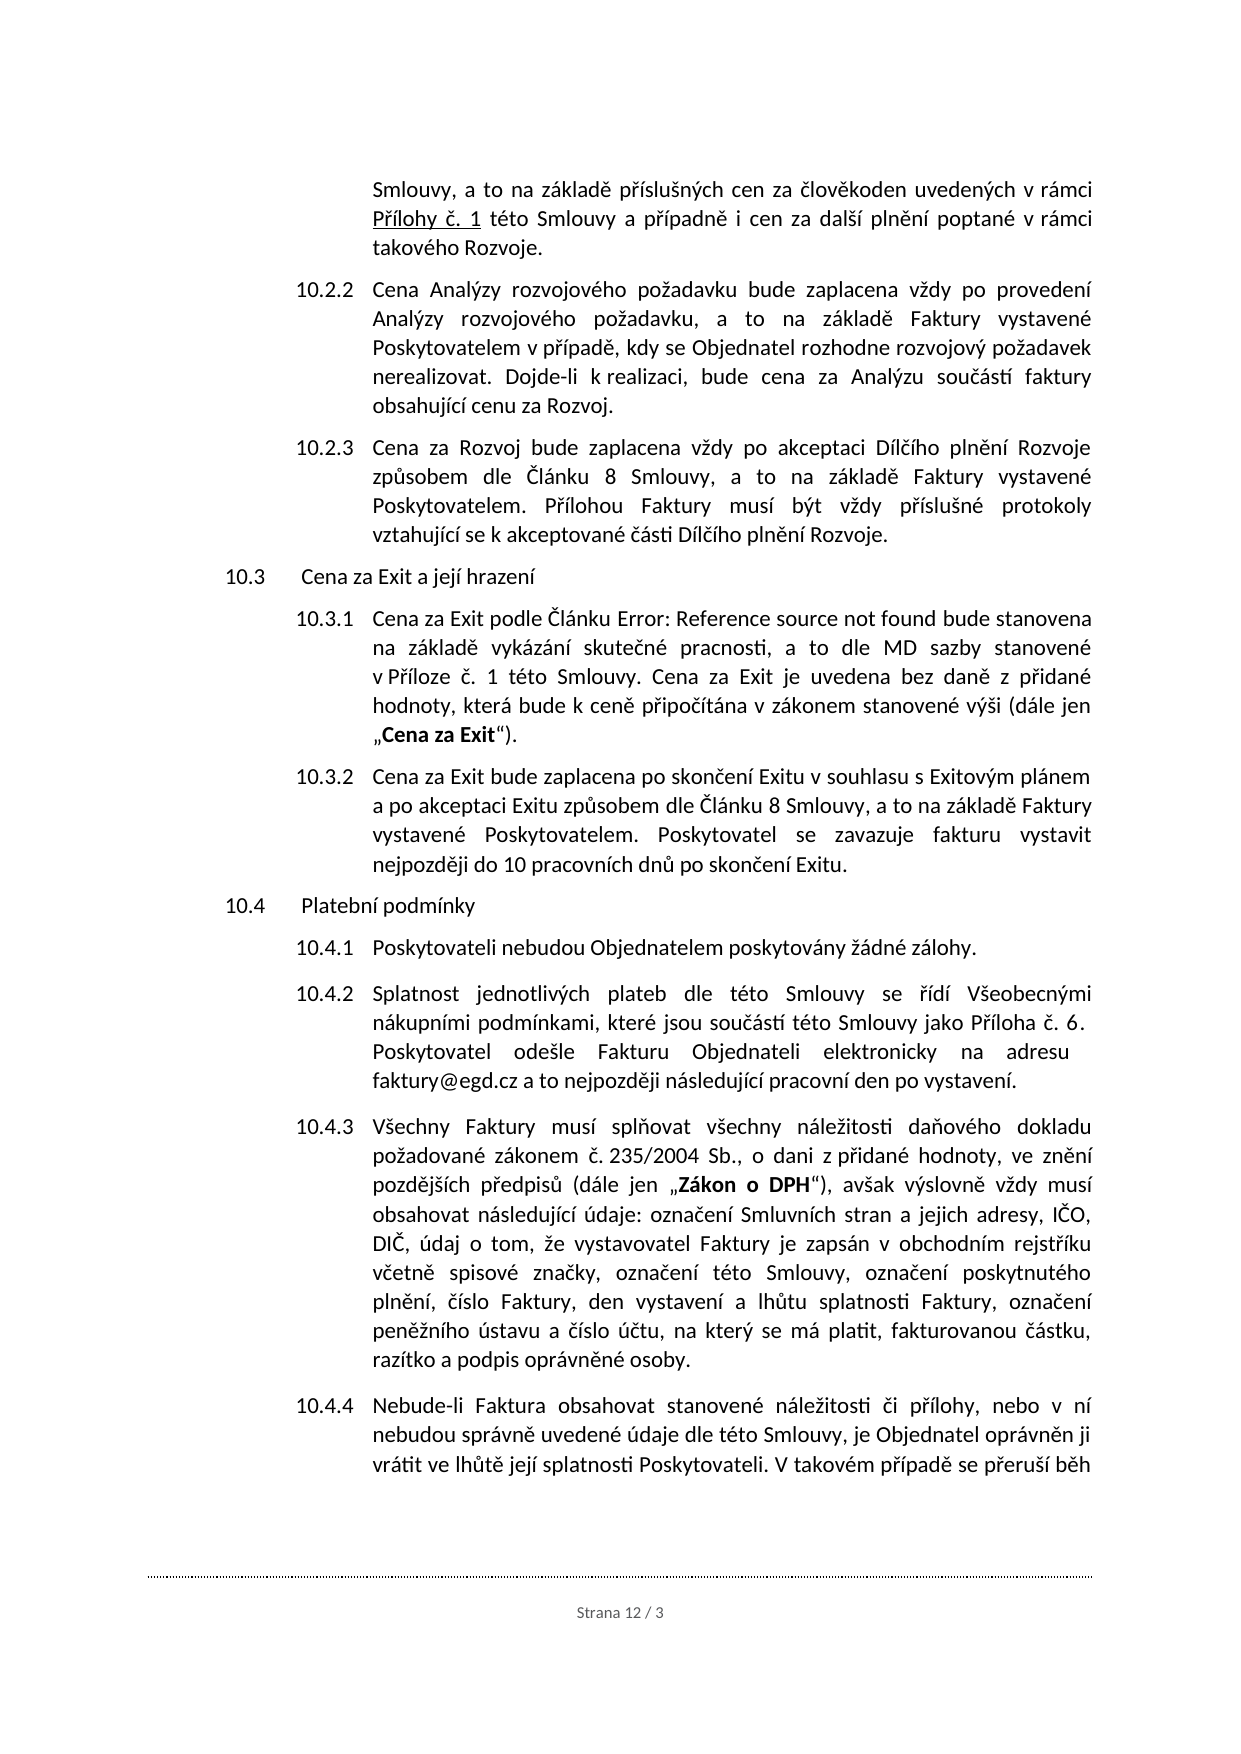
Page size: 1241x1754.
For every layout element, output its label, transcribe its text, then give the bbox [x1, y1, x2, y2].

list Cena za Rozvoj bude zaplacena vždy po akceptaci Dílčího plnění Rozvoje způsobem dle Článku 8 Smlouvy, a to na základě Faktury vystavené Poskytovatelem. Přílohou Faktury musí být vždy příslušné protokoly vztahující se k akceptované části Dílčího plnění Rozvoje. [295, 432, 1092, 549]
list Všechny Faktury musí splňovat všechny náležitosti daňového dokladu požadované zákonem č. 235/2004 Sb., o dani z přidané hodnoty, ve znění pozdějších předpisů (dále jen „Zákon o DPH“), avšak výslovně vždy musí obsahovat následující údaje: označení Smluvních stran a jejich adresy, IČO, DIČ, údaj o tom, že vystavovatel Faktury je zapsán v obchodním rejstříku včetně spisové značky, označení této Smlouvy, označení poskytnutého plnění, číslo Faktury, den vystavení a lhůtu splatnosti Faktury, označení peněžního ústavu a číslo účtu, na který se má platit, fakturovanou částku, razítko a podpis oprávněné osoby. [295, 1111, 1092, 1374]
list Splatnost jednotlivých plateb dle této Smlouvy se řídí Všeobecnými nákupními podmínkami, které jsou součástí této Smlouvy jako Příloha č. 6. Poskytovatel odešle Fakturu Objednateli elektronicky na adresu faktury@egd.cz a to nejpozději následující pracovní den po vystavení. [295, 978, 1092, 1094]
text Platební podmínky [224, 890, 1092, 919]
list Cena Analýzy rozvojového požadavku bude zaplacena vždy po provedení Analýzy rozvojového požadavku, a to na základě Faktury vystavené Poskytovatelem v případě, kdy se Objednatel rozhodne rozvojový požadavek nerealizovat. Dojde-li k realizaci, bude cena za Analýzu součástí faktury obsahující cenu za Rozvoj. [295, 274, 1092, 419]
list Cena za Exit bude zaplacena po skončení Exitu v souhlasu s Exitovým plánem a po akceptaci Exitu způsobem dle Článku 8 Smlouvy, a to na základě Faktury vystavené Poskytovatelem. Poskytovatel se zavazuje fakturu vystavit nejpozději do 10 pracovních dnů po skončení Exitu. [295, 761, 1092, 878]
list Poskytovateli nebudou Objednatelem poskytovány žádné zálohy. [295, 932, 1092, 961]
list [295, 1390, 1092, 1478]
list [295, 174, 1092, 261]
text Cena za Exit a její hrazení [224, 561, 1092, 590]
